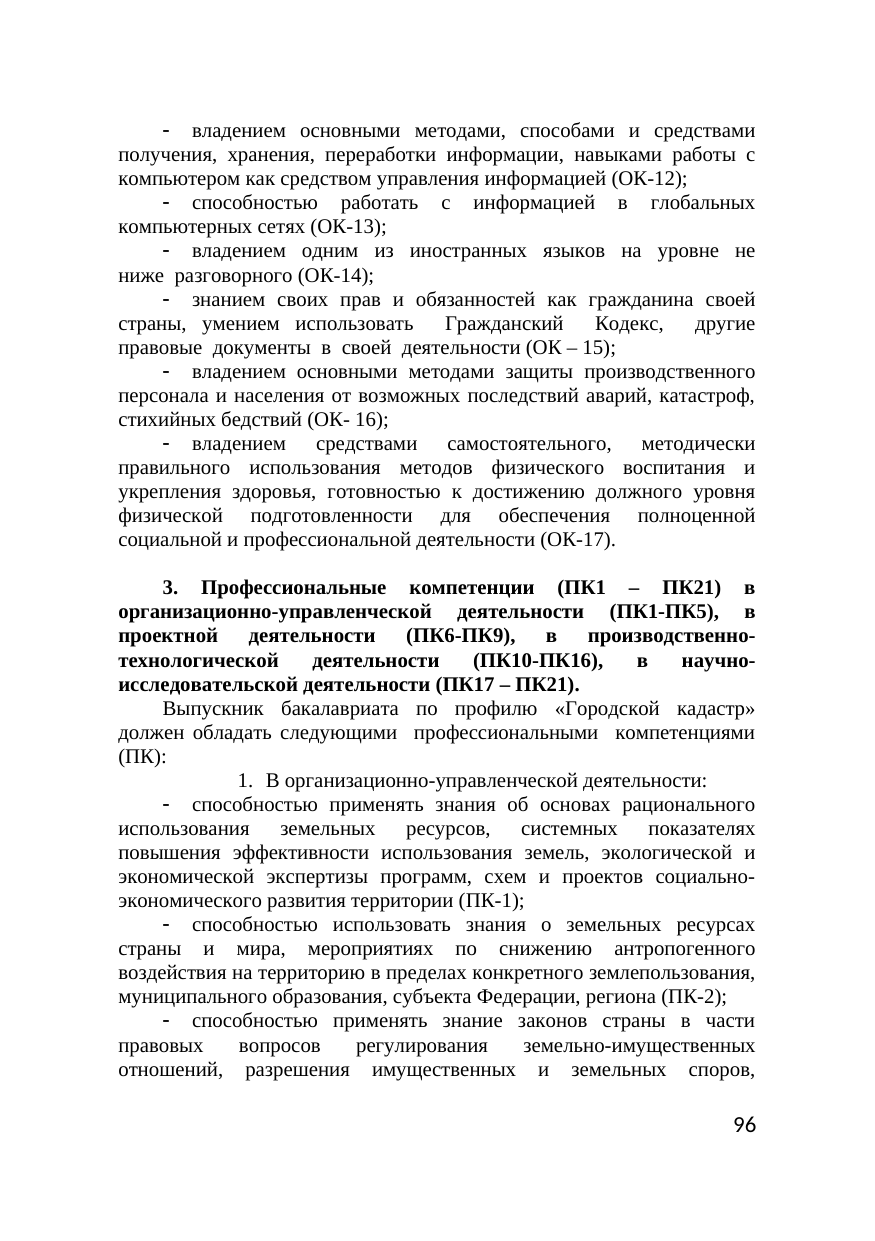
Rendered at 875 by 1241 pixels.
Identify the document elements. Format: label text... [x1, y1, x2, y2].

list владением основными методами защиты производственного персонала и населения от возможных последствий аварий, катастроф, стихийных бедствий (ОК- 16); [118, 359, 756, 431]
list Выпускник бакалавриата по профилю «Городской кадастр» должен обладать следующими профессиональными компетенциями (ПК): [118, 696, 756, 768]
list знанием своих прав и обязанностей как гражданина своей страны, умением использовать Гражданский Кодекс, другие правовые документы в своей деятельности (ОК – 15); [118, 287, 756, 359]
list способностью применять знания об основах рационального использования земельных ресурсов, системных показателях повышения эффективности использования земель, экологической и экономической экспертизы программ, схем и проектов социально-экономического развития территории (ПК-1); [118, 792, 756, 912]
text 3. Профессиональные компетенции (ПК1 – ПК21) в организационно-управленческой деятельности (ПК1-ПК5), в проектной деятельности (ПК6-ПК9), в производственно-технологической деятельности (ПК10-ПК16), в научно-исследовательской деятельности (ПК17 – ПК21). [118, 575, 756, 696]
list способностью работать с информацией в глобальных компьютерных сетях (ОК-13); [118, 190, 756, 238]
list способностью использовать знания о земельных ресурсах страны и мира, мероприятиях по снижению антропогенного воздействия на территорию в пределах конкретного землепользования, муниципального образования, субъекта Федерации, региона (ПК-2); [118, 912, 756, 1008]
list владением основными методами, способами и средствами получения, хранения, переработки информации, навыками работы с компьютером как средством управления информацией (ОК-12); [118, 118, 756, 190]
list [118, 1008, 756, 1081]
list владением одним из иностранных языков на уровне не ниже разговорного (ОК-14); [118, 238, 756, 287]
list В организационно-управленческой деятельности: [193, 768, 756, 792]
list владением средствами самостоятельного, методически правильного использования методов физического воспитания и укрепления здоровья, готовностью к достижению должного уровня физической подготовленности для обеспечения полноценной социальной и профессиональной деятельности (ОК-17). [118, 431, 756, 551]
